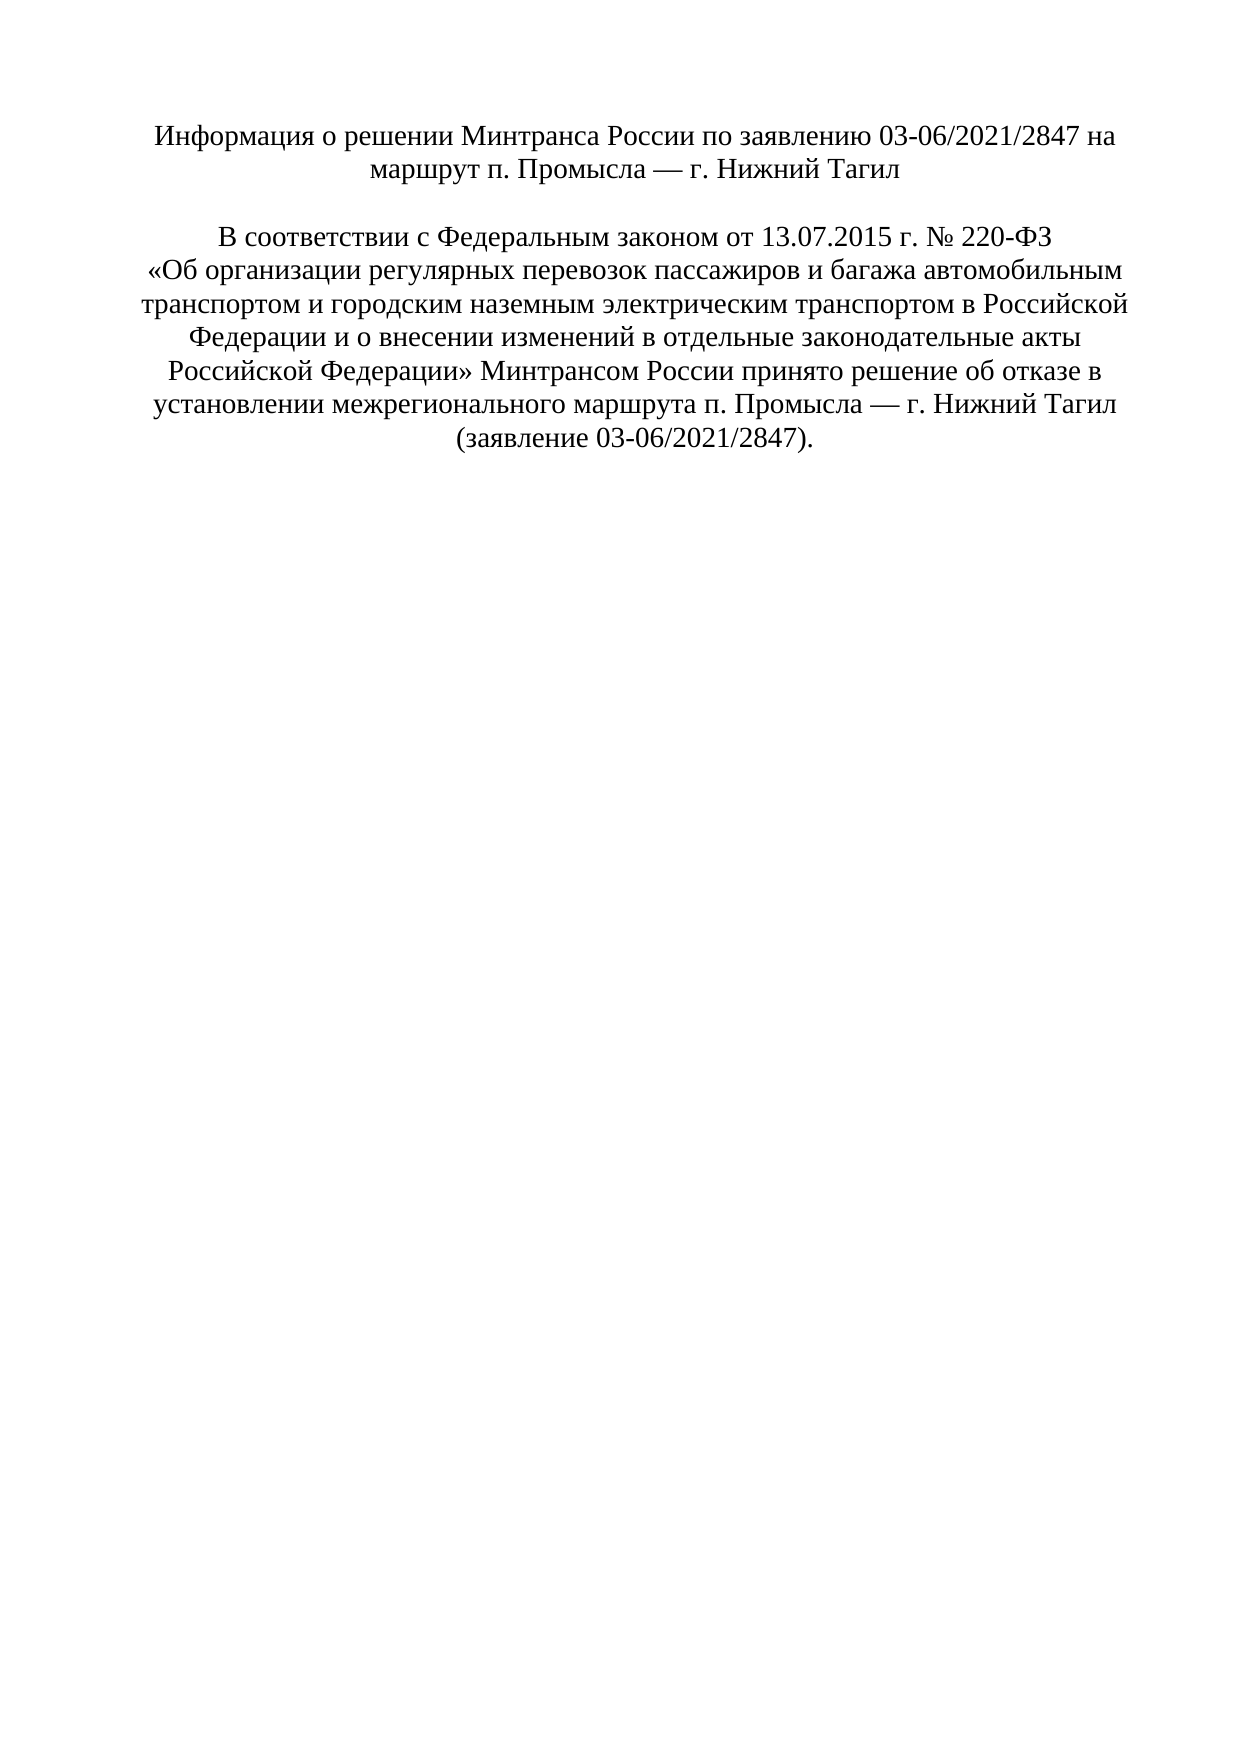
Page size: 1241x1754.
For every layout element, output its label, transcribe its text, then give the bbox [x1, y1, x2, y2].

text Информация о решении Минтранса России по заявлению 03-06/2021/2847 на маршрут п. Промысла — г. Нижний Тагил [118, 118, 1152, 185]
text В соответствии с Федеральным законом от 13.07.2015 г. № 220-ФЗ «Об организации регулярных перевозок пассажиров и багажа автомобильным транспортом и городским наземным электрическим транспортом в Российской Федерации и о внесении изменений в отдельные законодательные акты Российской Федерации» Минтрансом России принято решение об отказе в установлении межрегионального маршрута п. Промысла — г. Нижний Тагил (заявление 03-06/2021/2847). [118, 219, 1152, 453]
